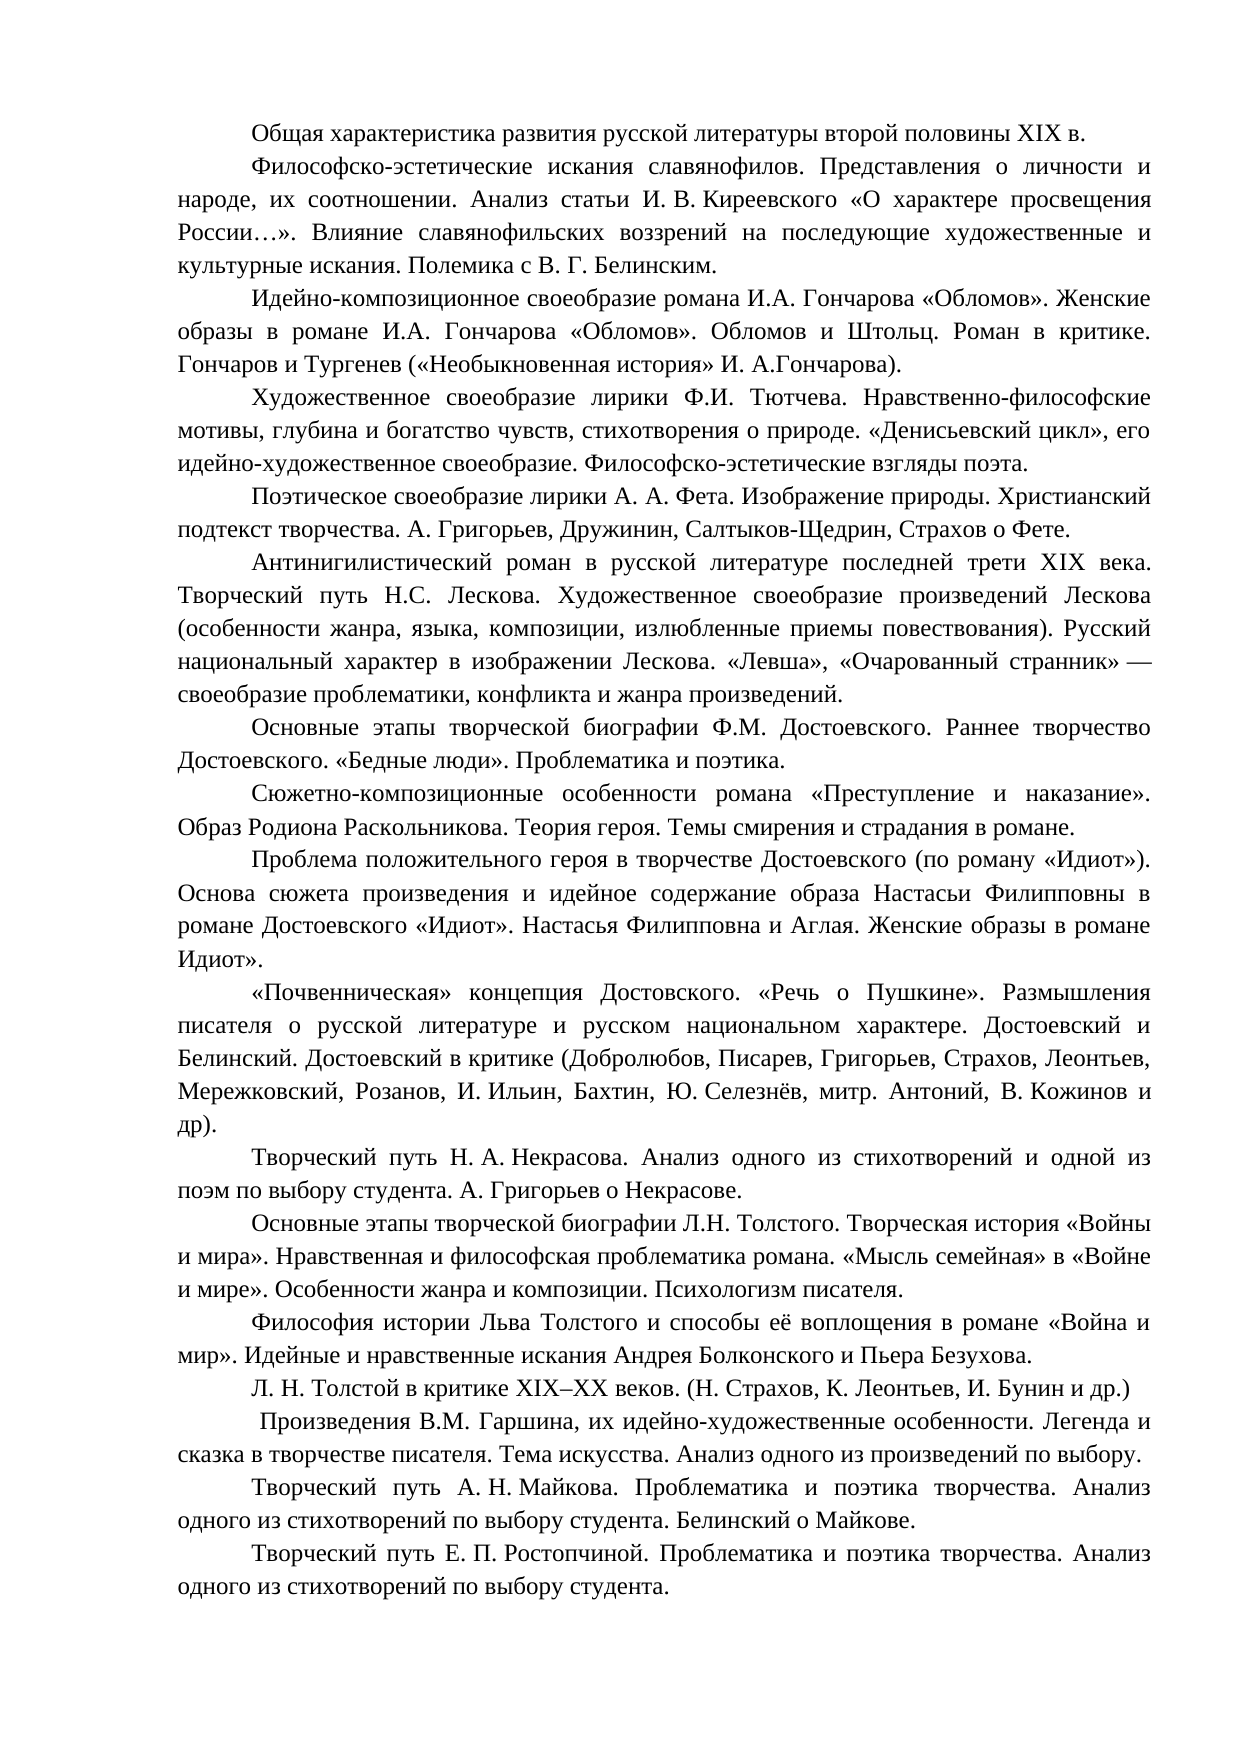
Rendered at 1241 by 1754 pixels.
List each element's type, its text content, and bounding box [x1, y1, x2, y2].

text Творческий путь Е. П. Ростопчиной. Проблематика и поэтика творчества. Анализ одного из стихотворений по выбору студента. [177, 1538, 1152, 1600]
text Творческий путь Н. А. Некрасова. Анализ одного из стихотворений и одной из поэм по выбору студента. А. Григорьев о Некрасове. [177, 1142, 1152, 1203]
text Л. Н. Толстой в критике XIX–XX веков. (Н. Страхов, К. Леонтьев, И. Бунин и др.) [177, 1373, 1152, 1402]
text Философия истории Льва Толстого и способы её воплощения в романе «Война и мир». Идейные и нравственные искания Андрея Болконского и Пьера Безухова. [177, 1307, 1152, 1369]
text Поэтическое своеобразие лирики А. А. Фета. Изображение природы. Христианский подтекст творчества. А. Григорьев, Дружинин, Салтыков-Щедрин, Страхов о Фете. [177, 481, 1152, 543]
text «Почвенническая» концепция Достовского. «Речь о Пушкине». Размышления писателя о русской литературе и русском национальном характере. Достоевский и Белинский. Достоевский в критике (Добролюбов, Писарев, Григорьев, Страхов, Леонтьев, Мережковский, Розанов, И. Ильин, Бахтин, Ю. Селезнёв, митр. Антоний, В. Кожинов и др). [177, 977, 1152, 1137]
text Сюжетно-композиционные особенности романа «Преступление и наказание». Образ Родиона Раскольникова. Теория героя. Темы смирения и страдания в романе. [177, 778, 1152, 840]
text Идейно-композиционное своеобразие романа И.А. Гончарова «Обломов». Женские образы в романе И.А. Гончарова «Обломов». Обломов и Штольц. Роман в критике. Гончаров и Тургенев («Необыкновенная история» И. А.Гончарова). [177, 283, 1152, 378]
text Антинигилистический роман в русской литературе последней трети ХIХ века. Творческий путь Н.С. Лескова. Художественное своеобразие произведений Лескова (особенности жанра, языка, композиции, излюбленные приемы повествования). Русский национальный характер в изображении Лескова. «Левша», «Очарованный странник» — своеобразие проблематики, конфликта и жанра произведений. [177, 547, 1152, 708]
text Основные этапы творческой биографии Л.Н. Толстого. Творческая история «Войны и мира». Нравственная и философская проблематика романа. «Мысль семейная» в «Войне и мире». Особенности жанра и композиции. Психологизм писателя. [177, 1208, 1152, 1303]
text Общая характеристика развития русской литературы второй половины ХIХ в. [177, 118, 1152, 147]
text Проблема положительного героя в творчестве Достоевского (по роману «Идиот»). Основа сюжета произведения и идейное содержание образа Настасьи Филипповны в романе Достоевского «Идиот». Настасья Филипповна и Аглая. Женские образы в романе Идиот». [177, 844, 1152, 972]
text Творческий путь А. Н. Майкова. Проблематика и поэтика творчества. Анализ одного из стихотворений по выбору студента. Белинский о Майкове. [177, 1472, 1152, 1534]
text Основные этапы творческой биографии Ф.М. Достоевского. Раннее творчество Достоевского. «Бедные люди». Проблематика и поэтика. [177, 712, 1152, 774]
text Художественное своеобразие лирики Ф.И. Тютчева. Нравственно-философские мотивы, глубина и богатство чувств, стихотворения о природе. «Денисьевский цикл», его идейно-художественное своеобразие. Философско-эстетические взгляды поэта. [177, 382, 1152, 477]
text Произведения В.М. Гаршина, их идейно-художественные особенности. Легенда и сказка в творчестве писателя. Тема искусства. Анализ одного из произведений по выбору. [177, 1406, 1152, 1468]
text Философско-эстетические искания славянофилов. Представления о личности и народе, их соотношении. Анализ статьи И. В. Киреевского «О характере просвещения России…». Влияние славянофильских воззрений на последующие художественные и культурные искания. Полемика с В. Г. Белинским. [177, 151, 1152, 279]
